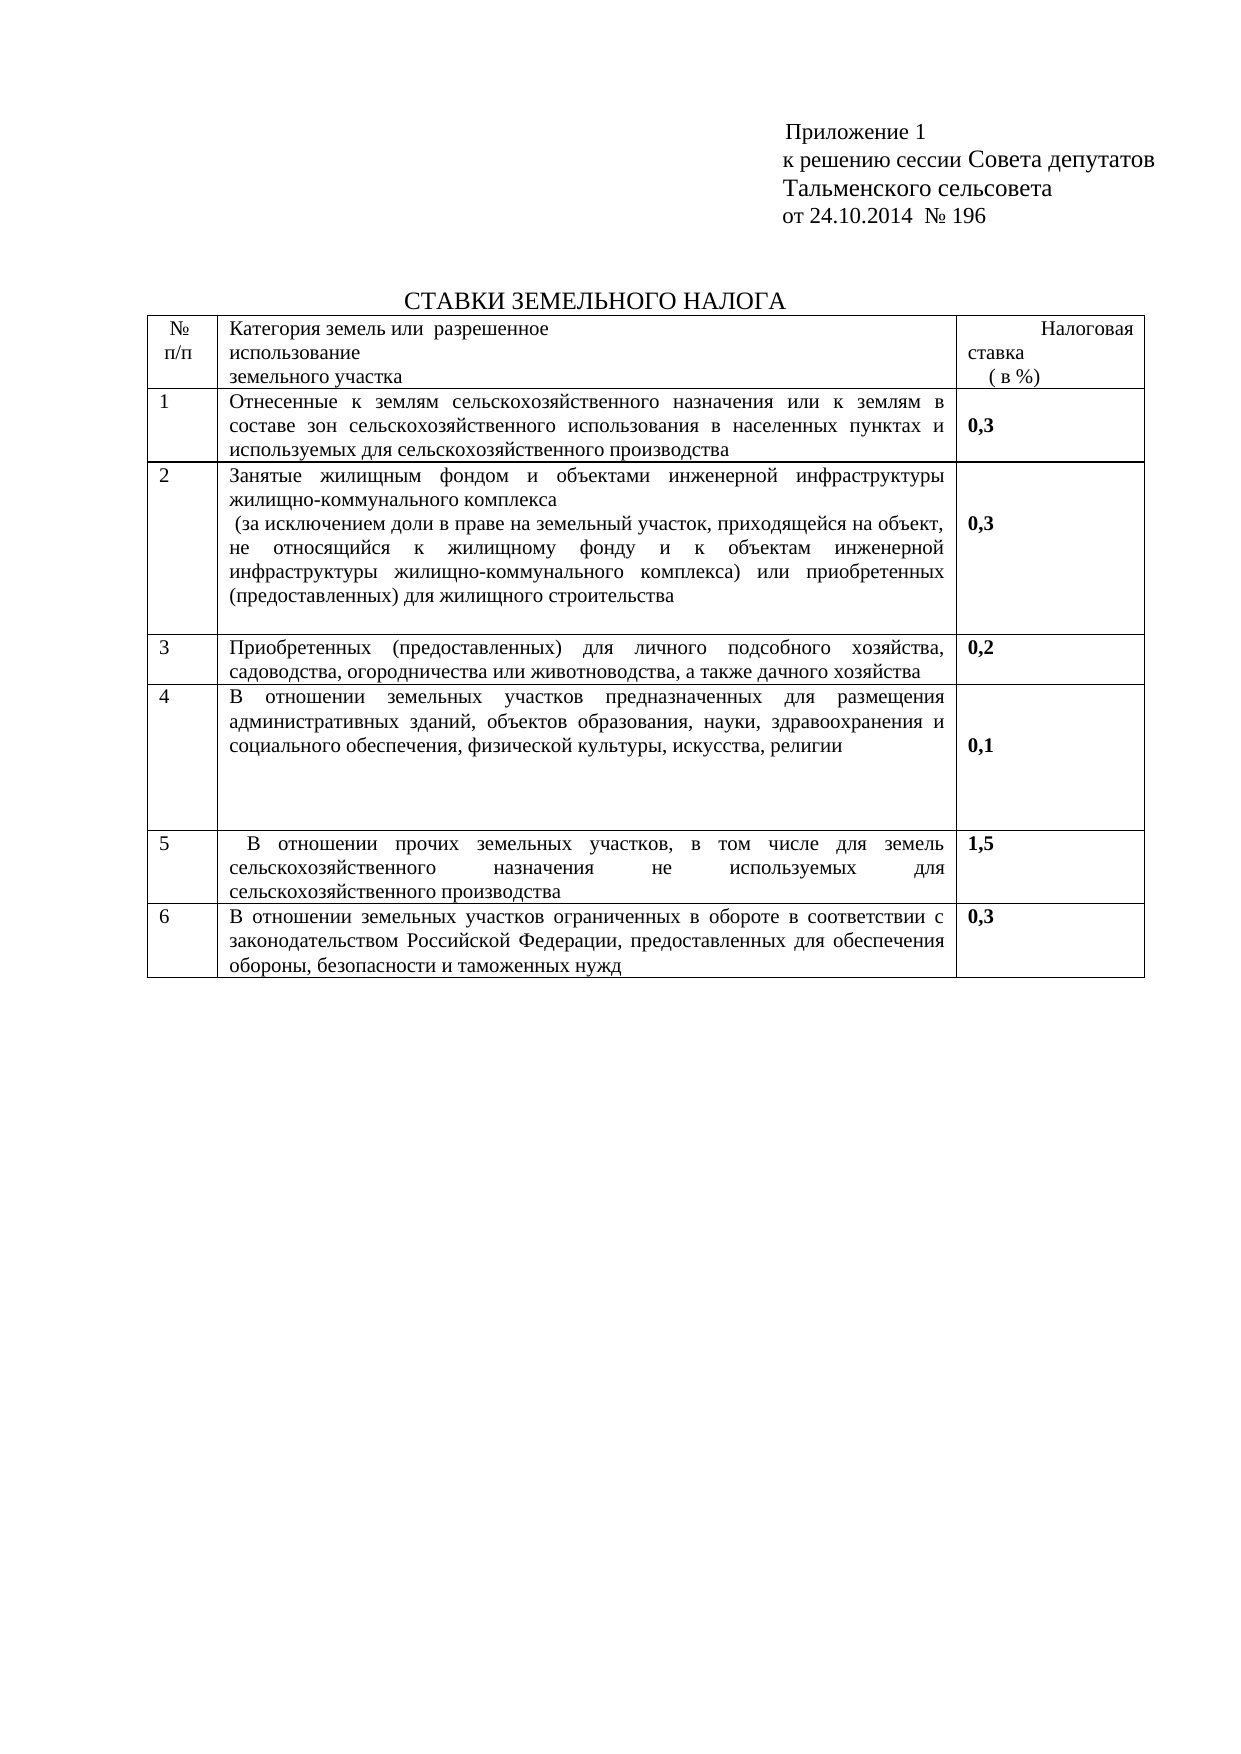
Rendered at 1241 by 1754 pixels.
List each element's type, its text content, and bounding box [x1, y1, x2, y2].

text СТАВКИ ЗЕМЕЛЬНОГО НАЛОГА [148, 286, 1181, 315]
table_cell В отношении земельных участков ограниченных в обороте в соответствии с законодательством Российской Федерации, предоставленных для обеспечения обороны, безопасности и таможенных нужд [218, 904, 956, 977]
table_cell Занятые жилищным фондом и объектами инженерной инфраструктуры жилищно-коммунального комплекса (за исключением доли в праве на земельный участок, приходящейся на объект, не относящийся к жилищному фонду и к объектам инженерной инфраструктуры жилищно-коммунального комплекса) или приобретенных (предоставленных) для жилищного строительства [218, 463, 956, 634]
table_cell 1,5 [957, 831, 1144, 903]
table_cell Отнесенные к землям сельскохозяйственного назначения или к землям в составе зон сельскохозяйственного использования в населенных пунктах и используемых для сельскохозяйственного производства [218, 389, 956, 461]
table_cell В отношении земельных участков предназначенных для размещения административных зданий, объектов образования, науки, здравоохранения и социального обеспечения, физической культуры, искусства, религии [218, 685, 956, 830]
text Тальменского сельсовета [783, 173, 1181, 202]
text к решению сессии Совета депутатов [783, 144, 1181, 173]
table_cell 2 [148, 463, 217, 634]
table_cell 0,2 [957, 635, 1144, 683]
table_cell 3 [148, 635, 217, 683]
table_cell В отношении прочих земельных участков, в том числе для земель сельскохозяйственного назначения не используемых для сельскохозяйственного производства [218, 831, 956, 903]
text от 24.10.2014 № 196 [148, 202, 1181, 228]
text Приложение 1 [148, 118, 1181, 144]
table_cell 0,3 [957, 389, 1144, 461]
table_header Налоговая ставка ( в %) [957, 316, 1144, 388]
table_cell Приобретенных (предоставленных) для личного подсобного хозяйства, садоводства, огородничества или животноводства, а также дачного хозяйства [218, 635, 956, 683]
table_cell 4 [148, 685, 217, 830]
table_cell 1 [148, 389, 217, 461]
table_header Категория земель или разрешенное использование земельного участка [218, 316, 956, 388]
table_cell 5 [148, 831, 217, 903]
table_cell 6 [148, 904, 217, 977]
table_cell 0,3 [957, 463, 1144, 634]
table_header № п/п [148, 316, 217, 388]
table_cell 0,3 [957, 904, 1144, 977]
table_cell 0,1 [957, 685, 1144, 830]
